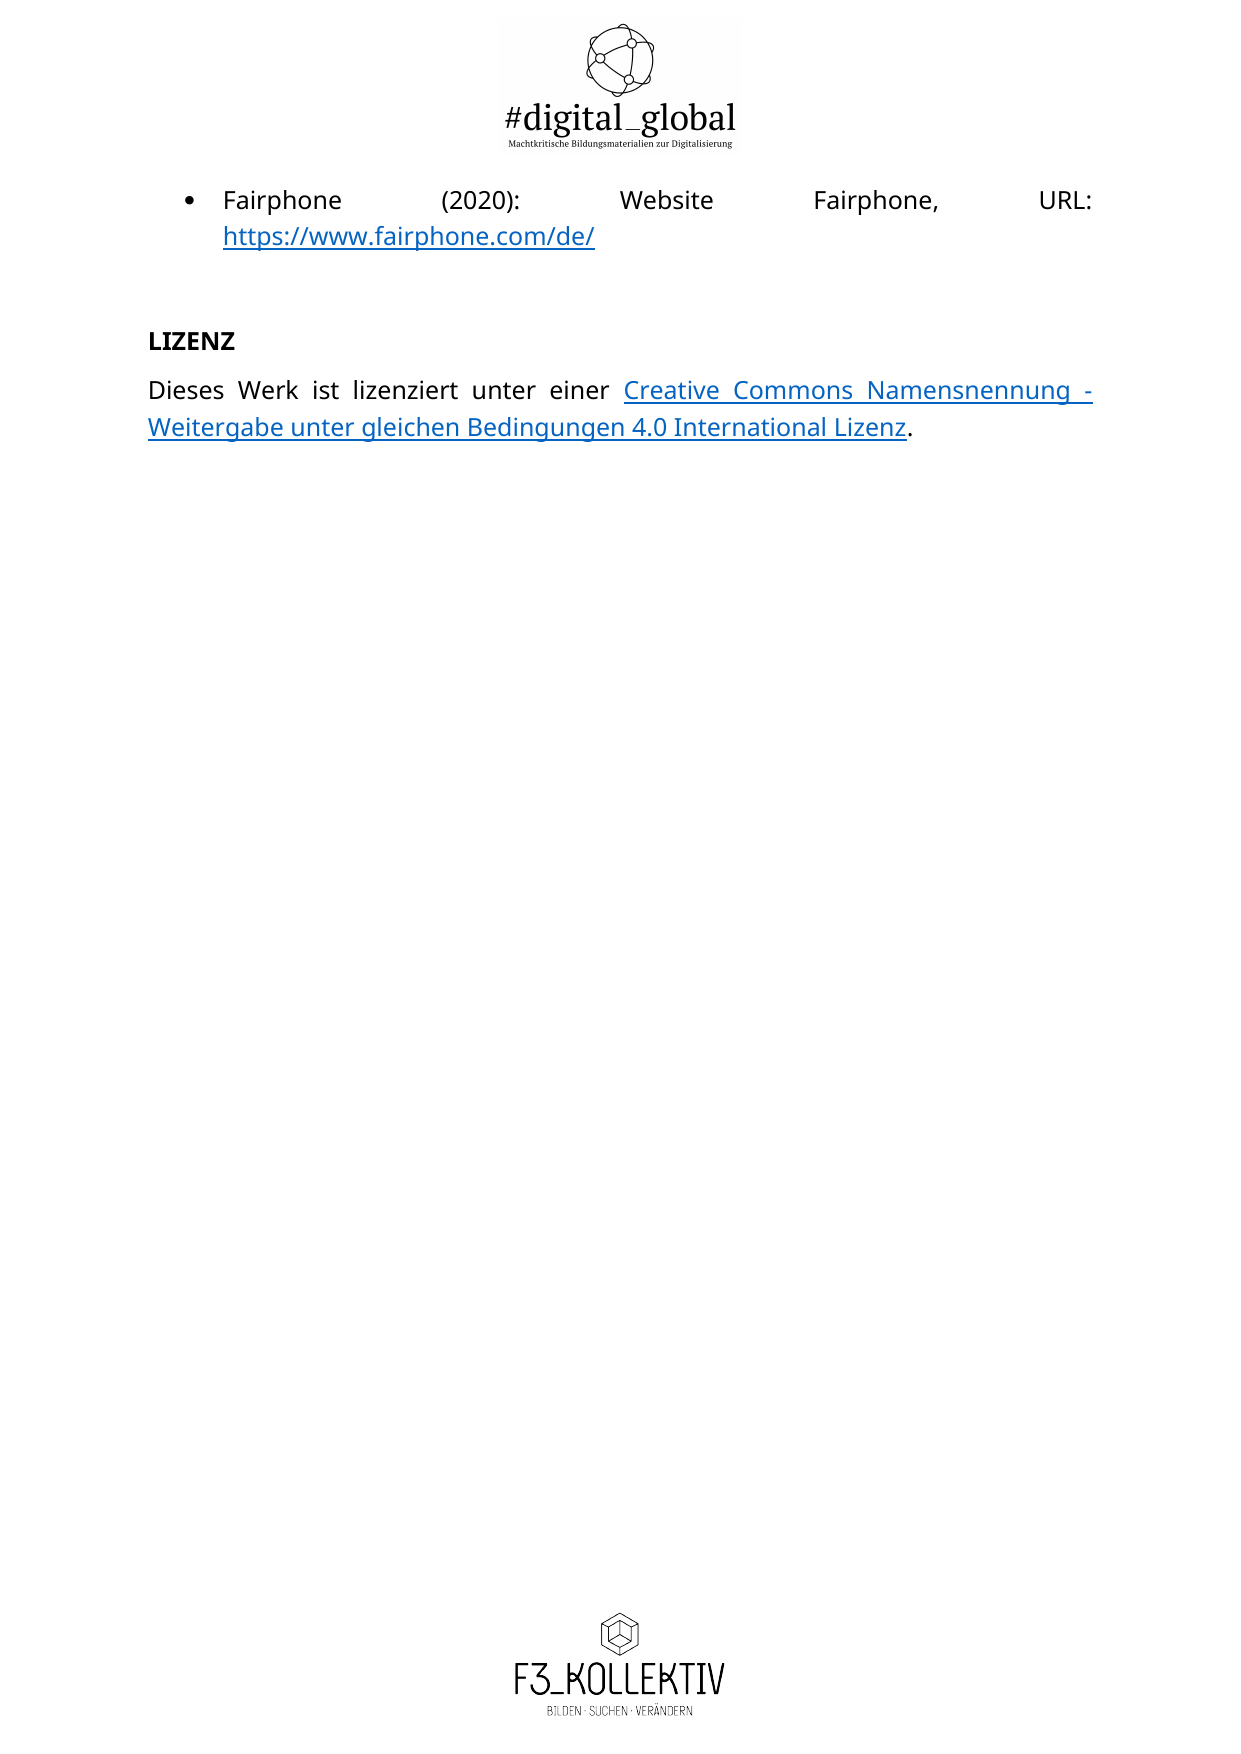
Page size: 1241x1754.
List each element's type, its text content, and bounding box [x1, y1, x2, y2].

list Fairphone (2020): Website Fairphone, URL: https://www.fairphone.com/de/ [185, 182, 1093, 253]
text Lizenz [148, 324, 1093, 358]
picture [498, 17, 743, 155]
picture [509, 1607, 731, 1722]
text Dieses Werk ist lizenziert unter einer Creative Commons Namensnennung - Weitergabe unter gleichen Bedingungen 4.0 International Lizenz. [148, 373, 1093, 444]
